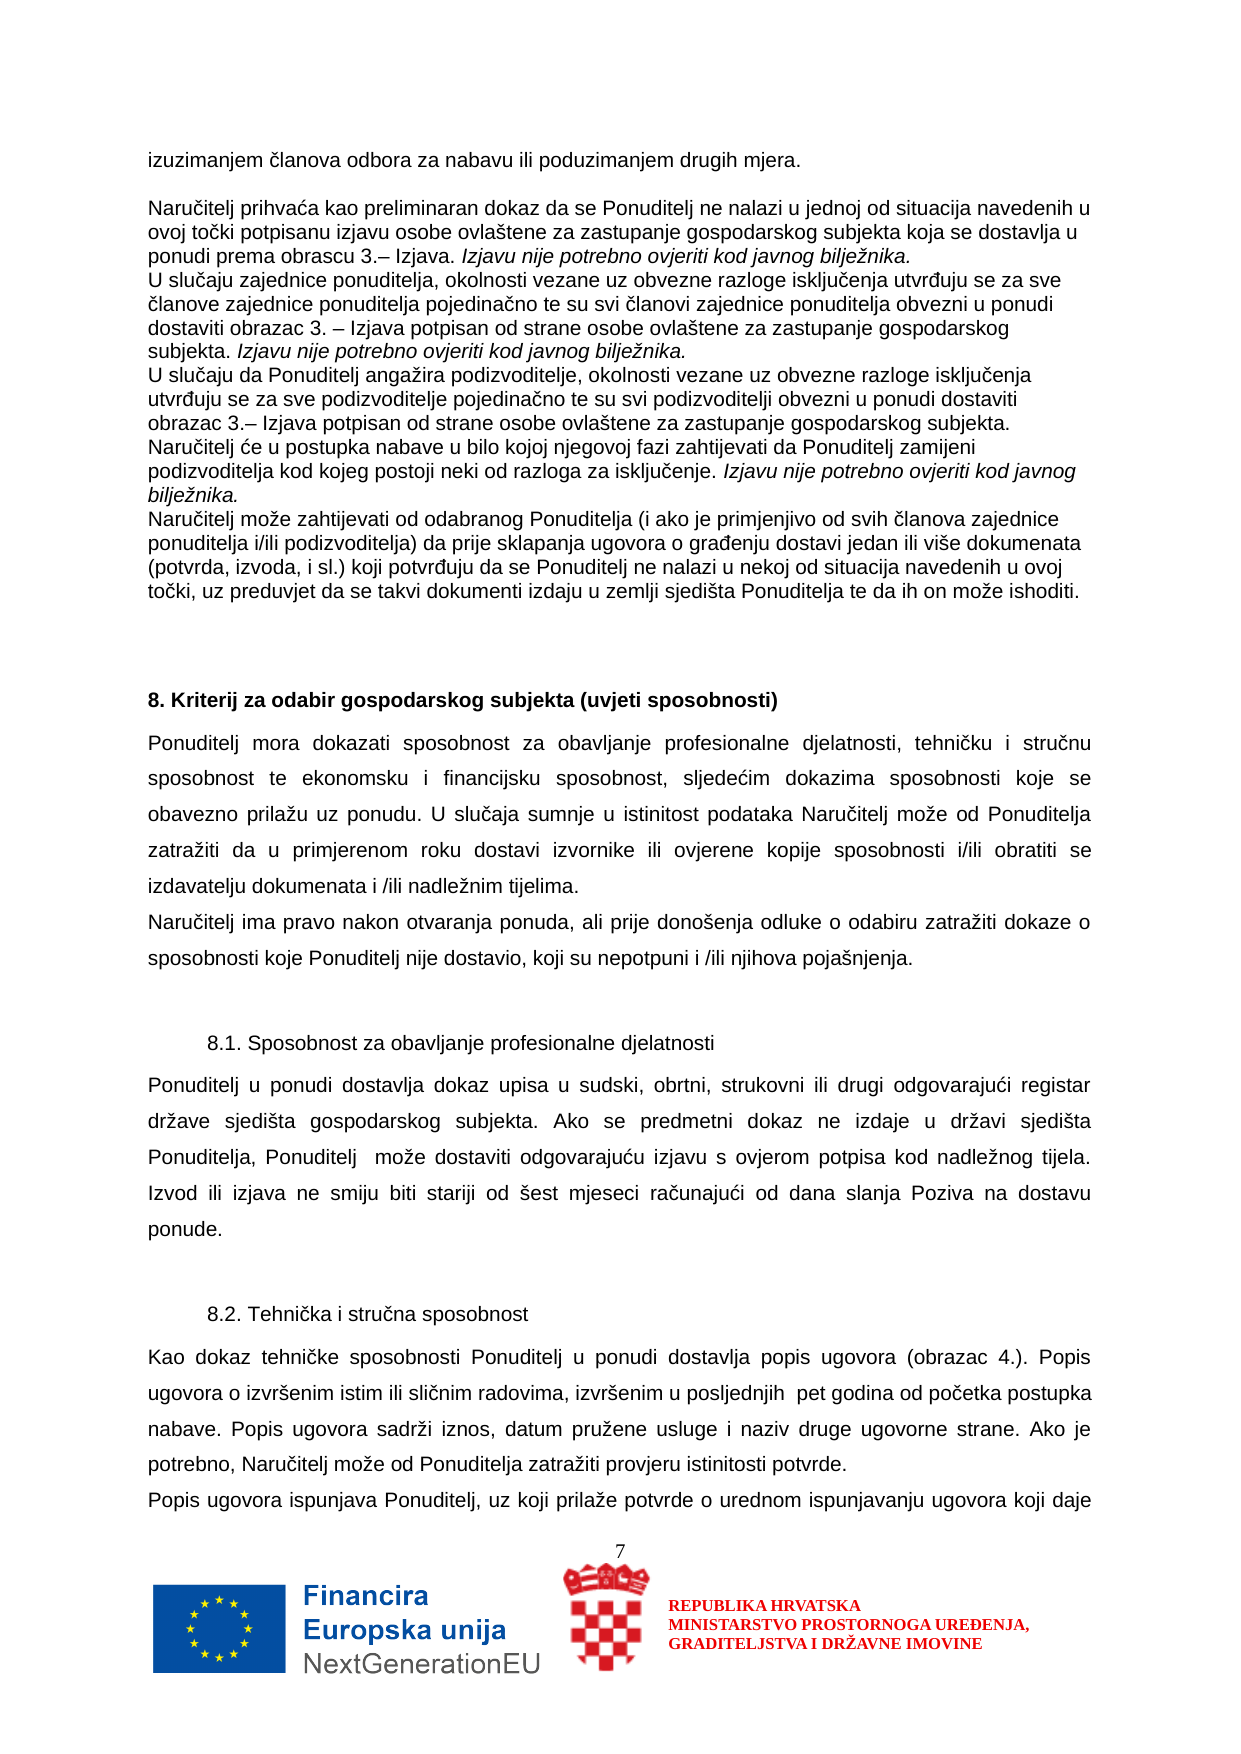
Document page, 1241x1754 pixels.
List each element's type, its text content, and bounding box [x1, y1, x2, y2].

text U slučaju zajednice ponuditelja, okolnosti vezane uz obvezne razloge isključenja utvrđuju se za sve članove zajednice ponuditelja pojedinačno te su svi članovi zajednice ponuditelja obvezni u ponudi dostaviti obrazac 3. – Izjava potpisan od strane osobe ovlaštene za zastupanje gospodarskog subjekta. Izjavu nije potrebno ovjeriti kod javnog bilježnika. [148, 267, 1093, 363]
text Ponuditelj u ponudi dostavlja dokaz upisa u sudski, obrtni, strukovni ili drugi odgovarajući registar države sjedišta gospodarskog subjekta. Ako se predmetni dokaz ne izdaje u državi sjedišta Ponuditelja, Ponuditelj može dostaviti odgovarajuću izjavu s ovjerom potpisa kod nadležnog tijela. Izvod ili izjava ne smiju biti stariji od šest mjeseci računajući od dana slanja Poziva na dostavu ponude. [148, 1073, 1093, 1241]
text Naručitelj ima pravo nakon otvaranja ponuda, ali prije donošenja odluke o odabiru zatražiti dokaze o sposobnosti koje Ponuditelj nije dostavio, koji su nepotpuni i /ili njihova pojašnjenja. [148, 910, 1093, 970]
text Naručitelj prihvaća kao preliminaran dokaz da se Ponuditelj ne nalazi u jednoj od situacija navedenih u ovoj točki potpisanu izjavu osobe ovlaštene za zastupanje gospodarskog subjekta koja se dostavlja u ponudi prema obrascu 3.– Izjava. Izjavu nije potrebno ovjeriti kod javnog bilježnika. [148, 196, 1093, 267]
picture [147, 1563, 653, 1679]
text Ponuditelj mora dokazati sposobnost za obavljanje profesionalne djelatnosti, tehničku i stručnu sposobnost te ekonomsku i financijsku sposobnost, sljedećim dokazima sposobnosti koje se obavezno prilažu uz ponudu. U slučaja sumnje u istinitost podataka Naručitelj može od Ponuditelja zatražiti da u primjerenom roku dostavi izvornike ili ovjerene kopije sposobnosti i/ili obratiti se izdavatelju dokumenata i /ili nadležnim tijelima. [148, 730, 1093, 898]
subtitle 8.1. Sposobnost za obavljanje profesionalne djelatnosti [207, 1031, 1093, 1055]
text U slučaju da Ponuditelj angažira podizvoditelje, okolnosti vezane uz obvezne razloge isključenja utvrđuju se za sve podizvoditelje pojedinačno te su svi podizvoditelji obvezni u ponudi dostaviti obrazac 3.– Izjava potpisan od strane osobe ovlaštene za zastupanje gospodarskog subjekta. Naručitelj će u postupka nabave u bilo kojoj njegovoj fazi zahtijevati da Ponuditelj zamijeni podizvoditelja kod kojeg postoji neki od razloga za isključenje. Izjavu nije potrebno ovjeriti kod javnog bilježnika. [148, 363, 1093, 507]
text Naručitelj može zahtijevati od odabranog Ponuditelja (i ako je primjenjivo od svih članova zajednice ponuditelja i/ili podizvoditelja) da prije sklapanja ugovora o građenju dostavi jedan ili više dokumenata (potvrda, izvoda, i sl.) koji potvrđuju da se Ponuditelj ne nalazi u nekoj od situacija navedenih u ovoj točki, uz preduvjet da se takvi dokumenti izdaju u zemlji sjedišta Ponuditelja te da ih on može ishoditi. [148, 507, 1093, 603]
text Kao dokaz tehničke sposobnosti Ponuditelj u ponudi dostavlja popis ugovora (obrazac 4.). Popis ugovora o izvršenim istim ili sličnim radovima, izvršenim u posljednjih pet godina od početka postupka nabave. Popis ugovora sadrži iznos, datum pružene usluge i naziv druge ugovorne strane. Ako je potrebno, Naručitelj može od Ponuditelja zatražiti provjeru istinitosti potvrde. [148, 1344, 1093, 1476]
text Popis ugovora ispunjava Ponuditelj, uz koji prilaže potvrde o urednom ispunjavanju ugovora koji daje druga ugovorna strana iz navedenih ugovora. [148, 1488, 1093, 1512]
subtitle 8.2. Tehnička i stručna sposobnost [207, 1302, 1093, 1326]
subtitle 8. Kriterij za odabir gospodarskog subjekta (uvjeti sposobnosti) [148, 688, 1093, 712]
